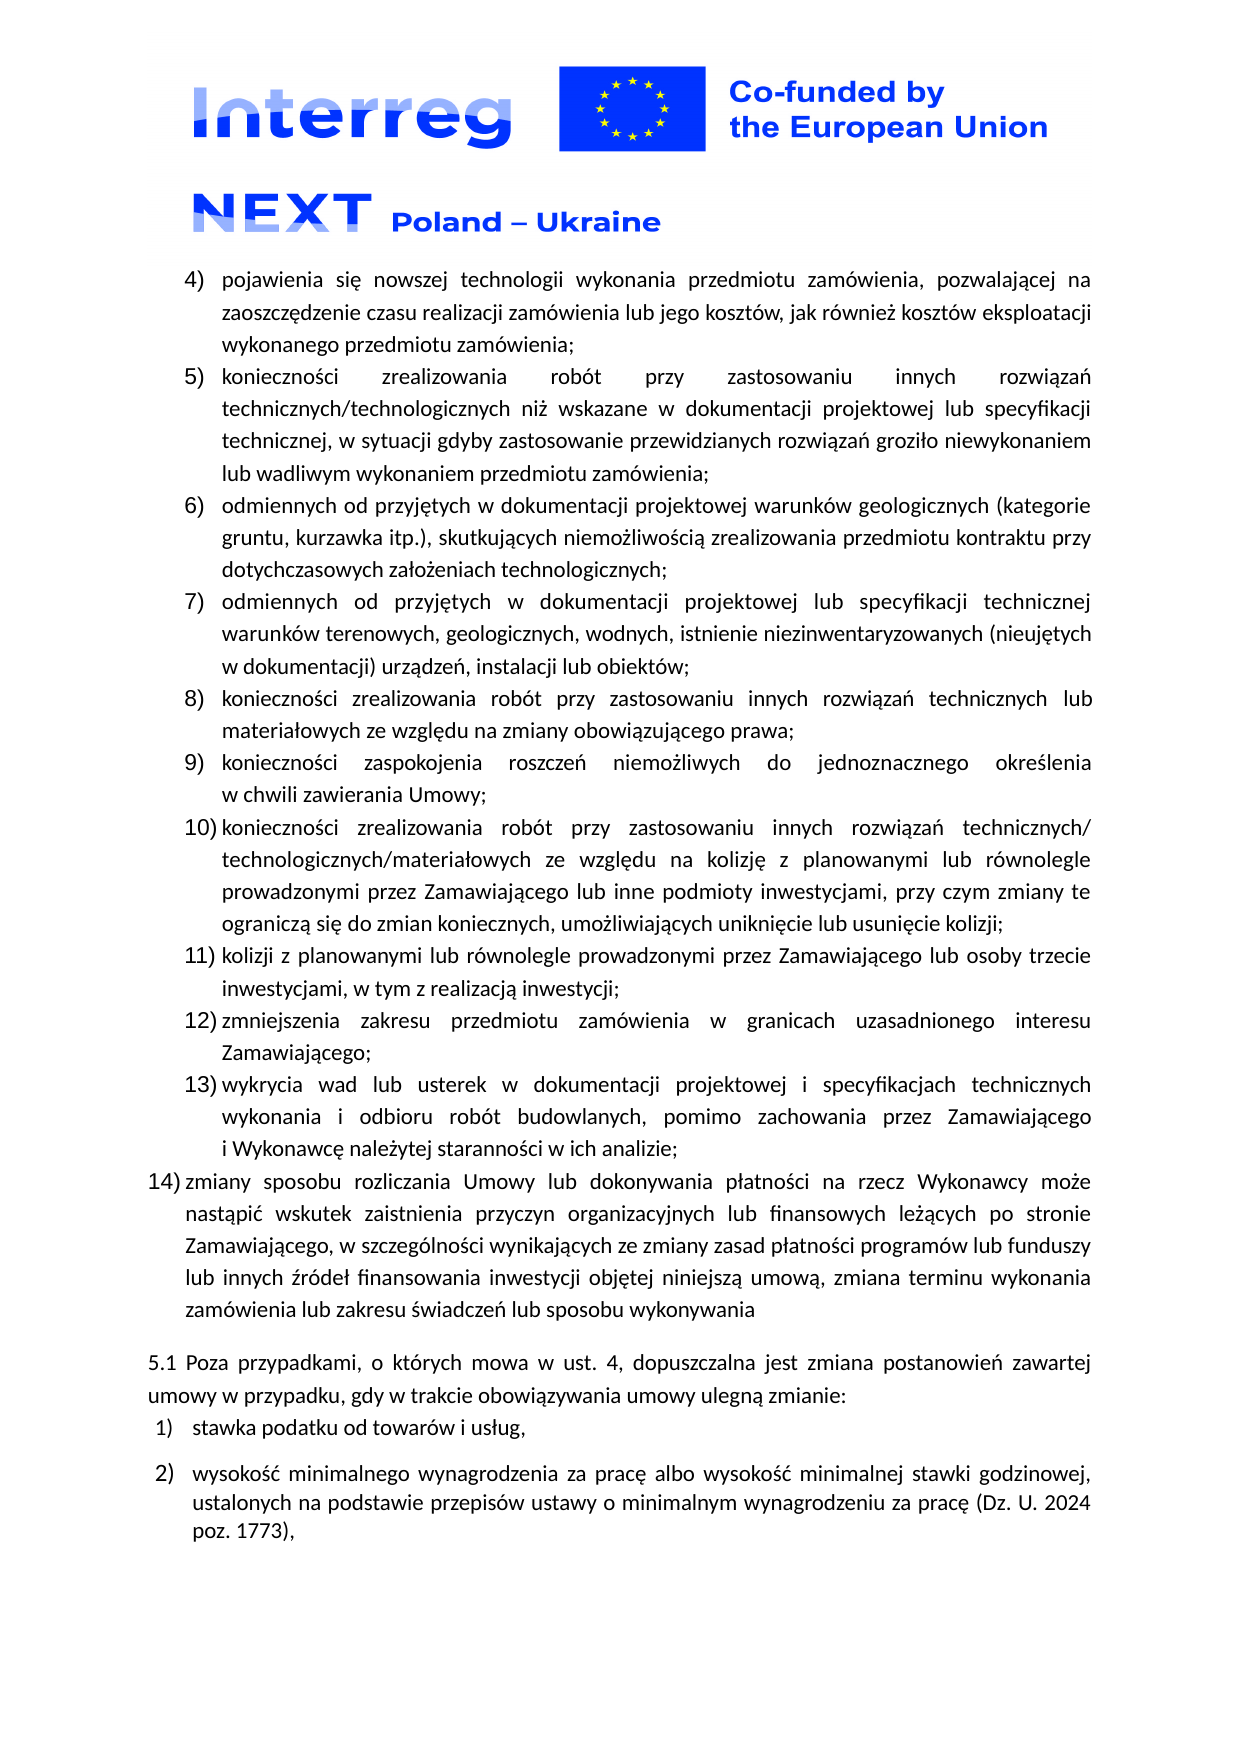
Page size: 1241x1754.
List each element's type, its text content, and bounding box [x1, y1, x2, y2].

list pojawienia się nowszej technologii wykonania przedmiotu zamówienia, pozwalającej na zaoszczędzenie czasu realizacji zamówienia lub jego kosztów, jak również kosztów eksploatacji wykonanego przedmiotu zamówienia; [184, 266, 1092, 358]
list wysokość minimalnego wynagrodzenia za pracę albo wysokość minimalnej stawki godzinowej, ustalonych na podstawie przepisów ustawy o minimalnym wynagrodzeniu za pracę (Dz. U. 2024 poz. 1773), [154, 1458, 1092, 1544]
picture [147, 29, 1093, 266]
list odmiennych od przyjętych w dokumentacji projektowej warunków geologicznych (kategorie gruntu, kurzawka itp.), skutkujących niemożliwością zrealizowania przedmiotu kontraktu przy dotychczasowych założeniach technologicznych; [184, 491, 1092, 583]
list konieczności zrealizowania robót przy zastosowaniu innych rozwiązań technicznych/technologicznych niż wskazane w dokumentacji projektowej lub specyfikacji technicznej, w sytuacji gdyby zastosowanie przewidzianych rozwiązań groziło niewykonaniem lub wadliwym wykonaniem przedmiotu zamówienia; [184, 362, 1092, 487]
list konieczności zrealizowania robót przy zastosowaniu innych rozwiązań technicznych lub materiałowych ze względu na zmiany obowiązującego prawa; [184, 684, 1092, 744]
text 5.1 Poza przypadkami, o których mowa w ust. 4, dopuszczalna jest zmiana postanowień zawartej umowy w przypadku, gdy w trakcie obowiązywania umowy ulegną zmianie: [148, 1348, 1092, 1409]
list zmniejszenia zakresu przedmiotu zamówienia w granicach uzasadnionego interesu Zamawiającego; [184, 1006, 1092, 1066]
list stawka podatku od towarów i usług, [154, 1413, 1092, 1441]
list kolizji z planowanymi lub równolegle prowadzonymi przez Zamawiającego lub osoby trzecie inwestycjami, w tym z realizacją inwestycji; [184, 941, 1092, 1002]
list zmiany sposobu rozliczania Umowy lub dokonywania płatności na rzecz Wykonawcy może nastąpić wskutek zaistnienia przyczyn organizacyjnych lub finansowych leżących po stronie Zamawiającego, w szczególności wynikających ze zmiany zasad płatności programów lub funduszy lub innych źródeł finansowania inwestycji objętej niniejszą umową, zmiana terminu wykonania zamówienia lub zakresu świadczeń lub sposobu wykonywania [148, 1167, 1092, 1323]
list odmiennych od przyjętych w dokumentacji projektowej lub specyfikacji technicznej warunków terenowych, geologicznych, wodnych, istnienie niezinwentaryzowanych (nieujętych w dokumentacji) urządzeń, instalacji lub obiektów; [184, 587, 1092, 680]
list konieczności zaspokojenia roszczeń niemożliwych do jednoznacznego określenia w chwili zawierania Umowy; [184, 748, 1092, 808]
list wykrycia wad lub usterek w dokumentacji projektowej i specyfikacjach technicznych wykonania i odbioru robót budowlanych, pomimo zachowania przez Zamawiającego i Wykonawcę należytej staranności w ich analizie; [184, 1070, 1092, 1163]
list konieczności zrealizowania robót przy zastosowaniu innych rozwiązań technicznych/ technologicznych/materiałowych ze względu na kolizję z planowanymi lub równolegle prowadzonymi przez Zamawiającego lub inne podmioty inwestycjami, przy czym zmiany te ograniczą się do zmian koniecznych, umożliwiających uniknięcie lub usunięcie kolizji; [184, 813, 1092, 937]
